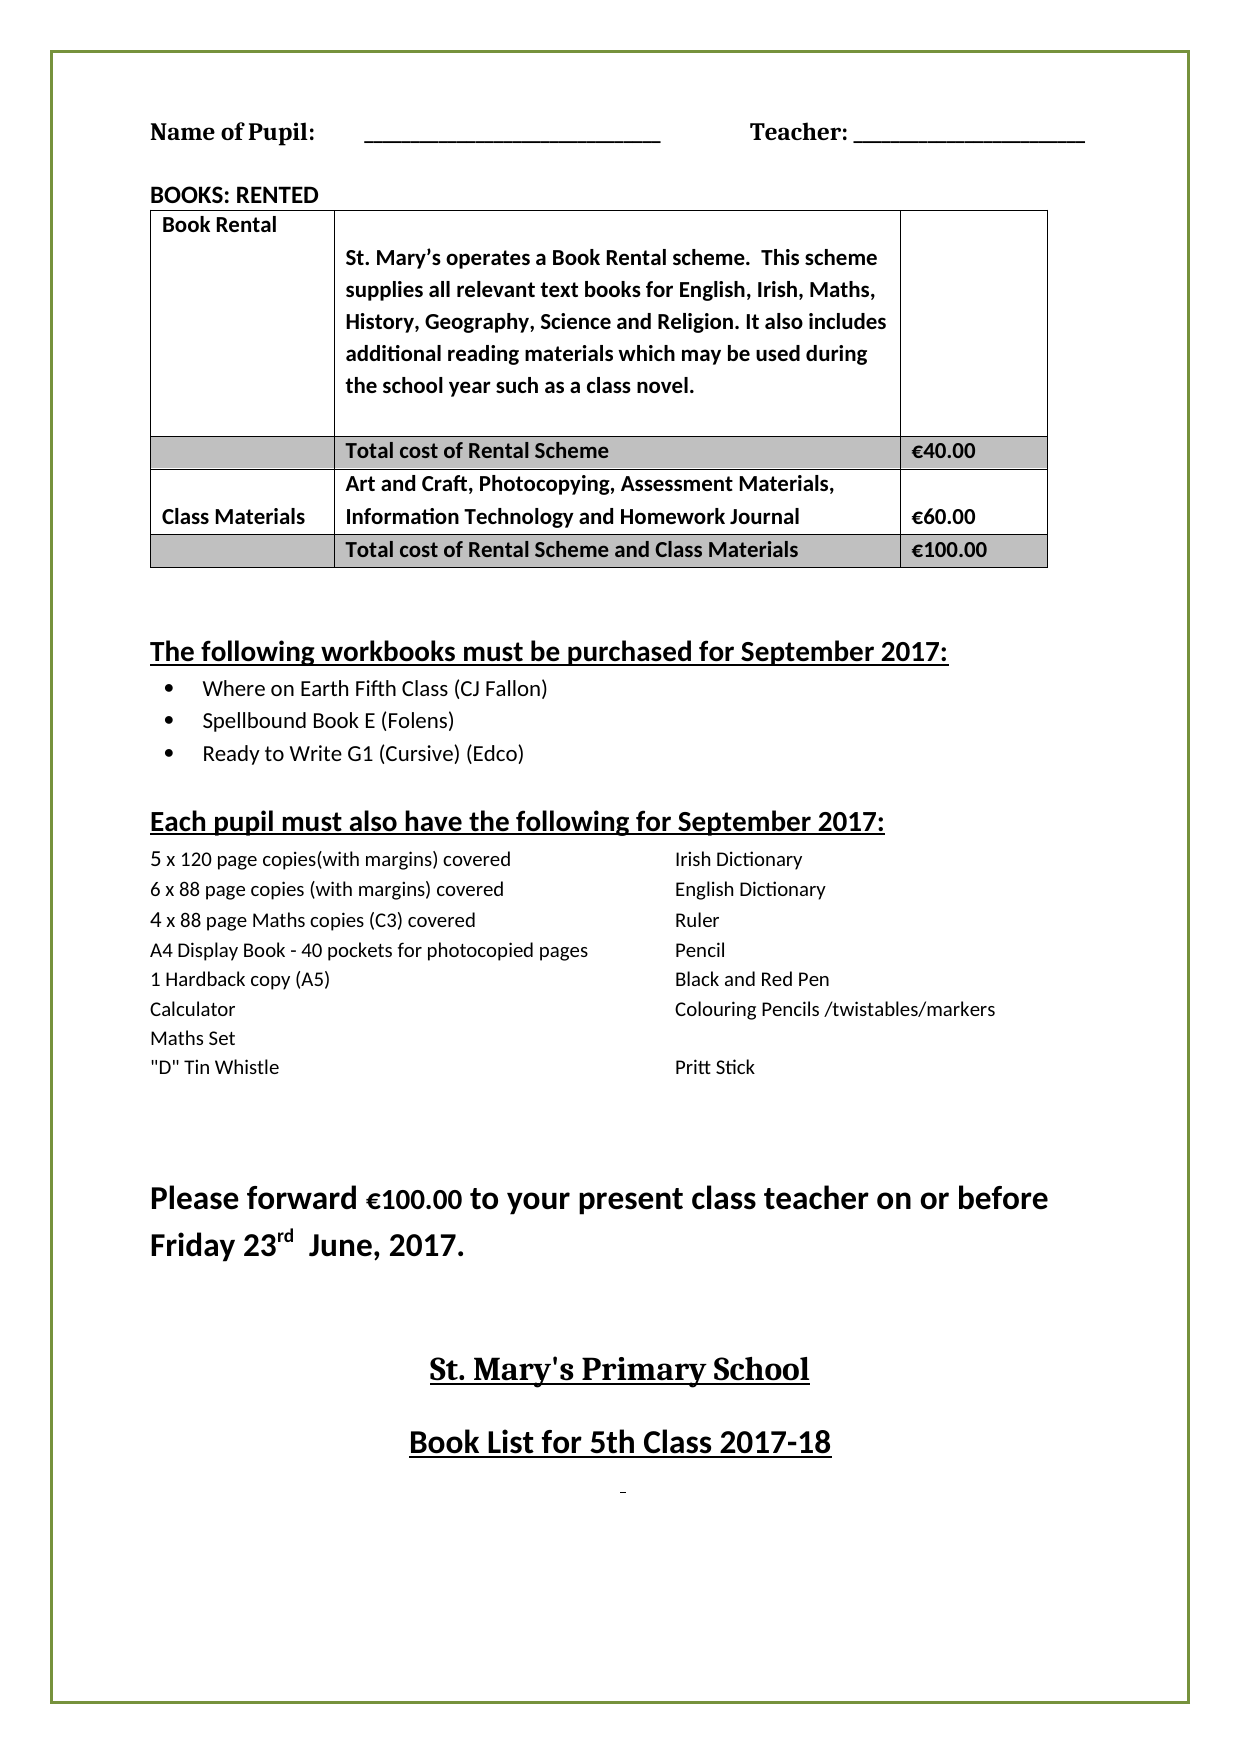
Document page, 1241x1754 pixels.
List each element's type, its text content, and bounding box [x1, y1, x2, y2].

table_header [901, 211, 1047, 436]
table_cell €100.00 [901, 535, 1047, 567]
text BOOKS: RENTED [150, 179, 1090, 209]
table_cell Total cost of Rental Scheme [335, 437, 900, 468]
text "D" Tin Whistle Pritt Stick [150, 1054, 1090, 1079]
subtitle St. Mary's Primary School [150, 1350, 1090, 1389]
subtitle Name of Pupil: ________________________________ Teacher: _________________________ [150, 118, 1090, 147]
table_cell [151, 437, 334, 468]
table_cell €60.00 [901, 470, 1047, 534]
table_cell [151, 535, 334, 567]
table_header St. Mary’s operates a Book Rental scheme. This scheme supplies all relevant text books for English, Irish, Maths, History, Geography, Science and Religion. It also includes additional reading materials which may be used during the school year such as a class novel. [335, 211, 900, 436]
text 1 Hardback copy (A5) Black and Red Pen [150, 967, 1090, 992]
table_cell Art and Craft, Photocopying, Assessment Materials, Information Technology and Homework Journal [335, 470, 900, 534]
table_header Book Rental [151, 211, 334, 436]
text 5 x 120 page copies(with margins) covered Irish Dictionary [150, 844, 1090, 872]
text The following workbooks must be purchased for September 2017: [150, 633, 1090, 669]
text Please forward €100.00 to your present class teacher on or before Friday 23rd June, 2017. [150, 1177, 1090, 1264]
text Maths Set [150, 1025, 1090, 1050]
table_cell Class Materials [151, 470, 334, 534]
text A4 Display Book - 40 pockets for photocopied pages Pencil [150, 937, 1090, 963]
text Each pupil must also have the following for September 2017: [150, 803, 1090, 839]
list Where on Earth Fifth Class (CJ Fallon) [165, 674, 1090, 702]
list Ready to Write G1 (Cursive) (Edco) [165, 739, 1090, 767]
text 6 x 88 page copies (with margins) covered English Dictionary [150, 876, 1090, 902]
text 4 x 88 page Maths copies (C3) covered Ruler [150, 905, 1090, 933]
table_cell Total cost of Rental Scheme and Class Materials [335, 535, 900, 567]
table_cell €40.00 [901, 437, 1047, 468]
text Calculator Colouring Pencils /twistables/markers [150, 996, 1090, 1021]
text Book List for 5th Class 2017-18 [150, 1421, 1090, 1462]
list Spellbound Book E (Folens) [165, 706, 1090, 734]
